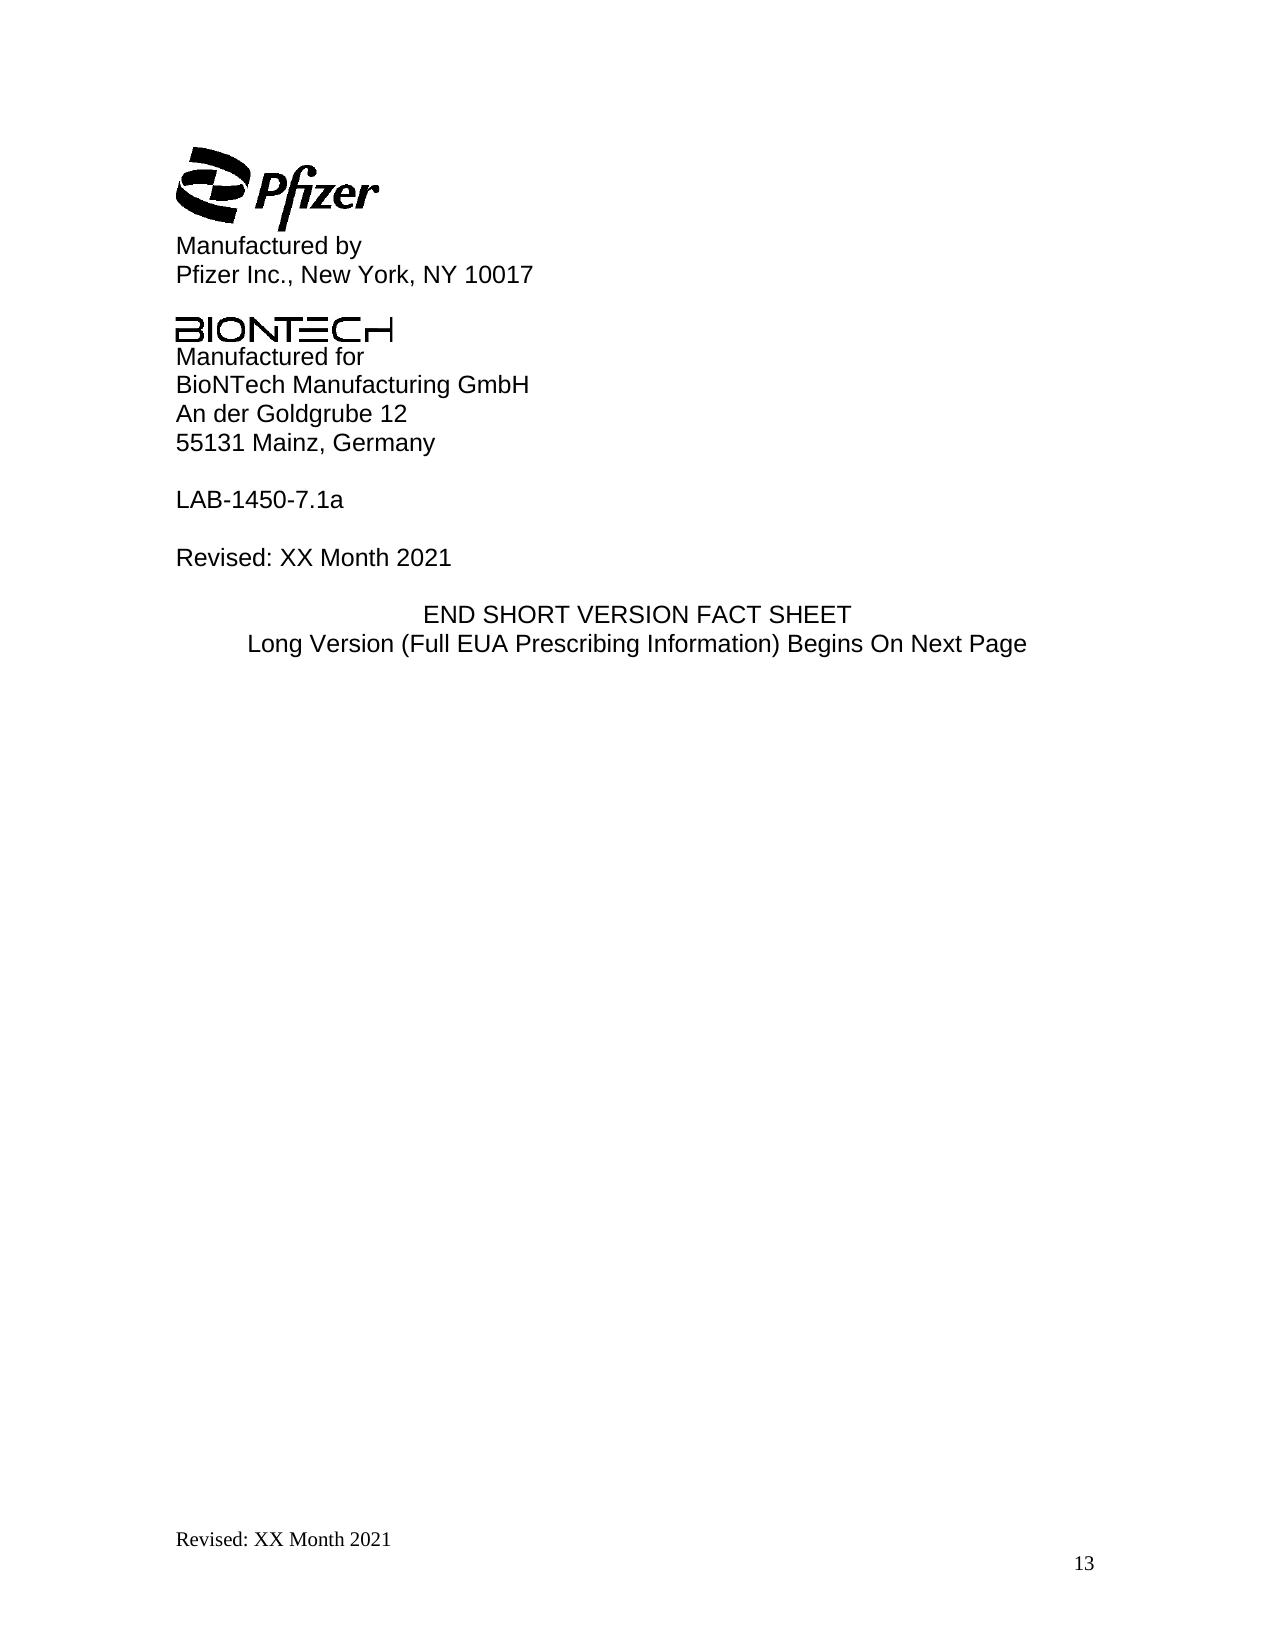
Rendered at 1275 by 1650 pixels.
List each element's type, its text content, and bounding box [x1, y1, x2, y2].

text Revised: XX Month 2021 [176, 543, 1099, 572]
picture [175, 317, 393, 342]
text LAB-1450-7.1a [176, 485, 1099, 514]
text 55131 Mainz, Germany [176, 428, 1099, 457]
text Manufactured by [176, 231, 1099, 260]
text Pfizer Inc., New York, NY 10017 [176, 260, 1099, 289]
text An der Goldgrube 12 [176, 399, 1099, 428]
text Long Version (Full EUA Prescribing Information) Begins On Next Page [176, 629, 1099, 658]
text END SHORT VERSION FACT SHEET [176, 600, 1099, 629]
picture [175, 147, 380, 232]
text Manufactured for [176, 342, 1099, 370]
text BioNTech Manufacturing GmbH [176, 370, 1099, 399]
